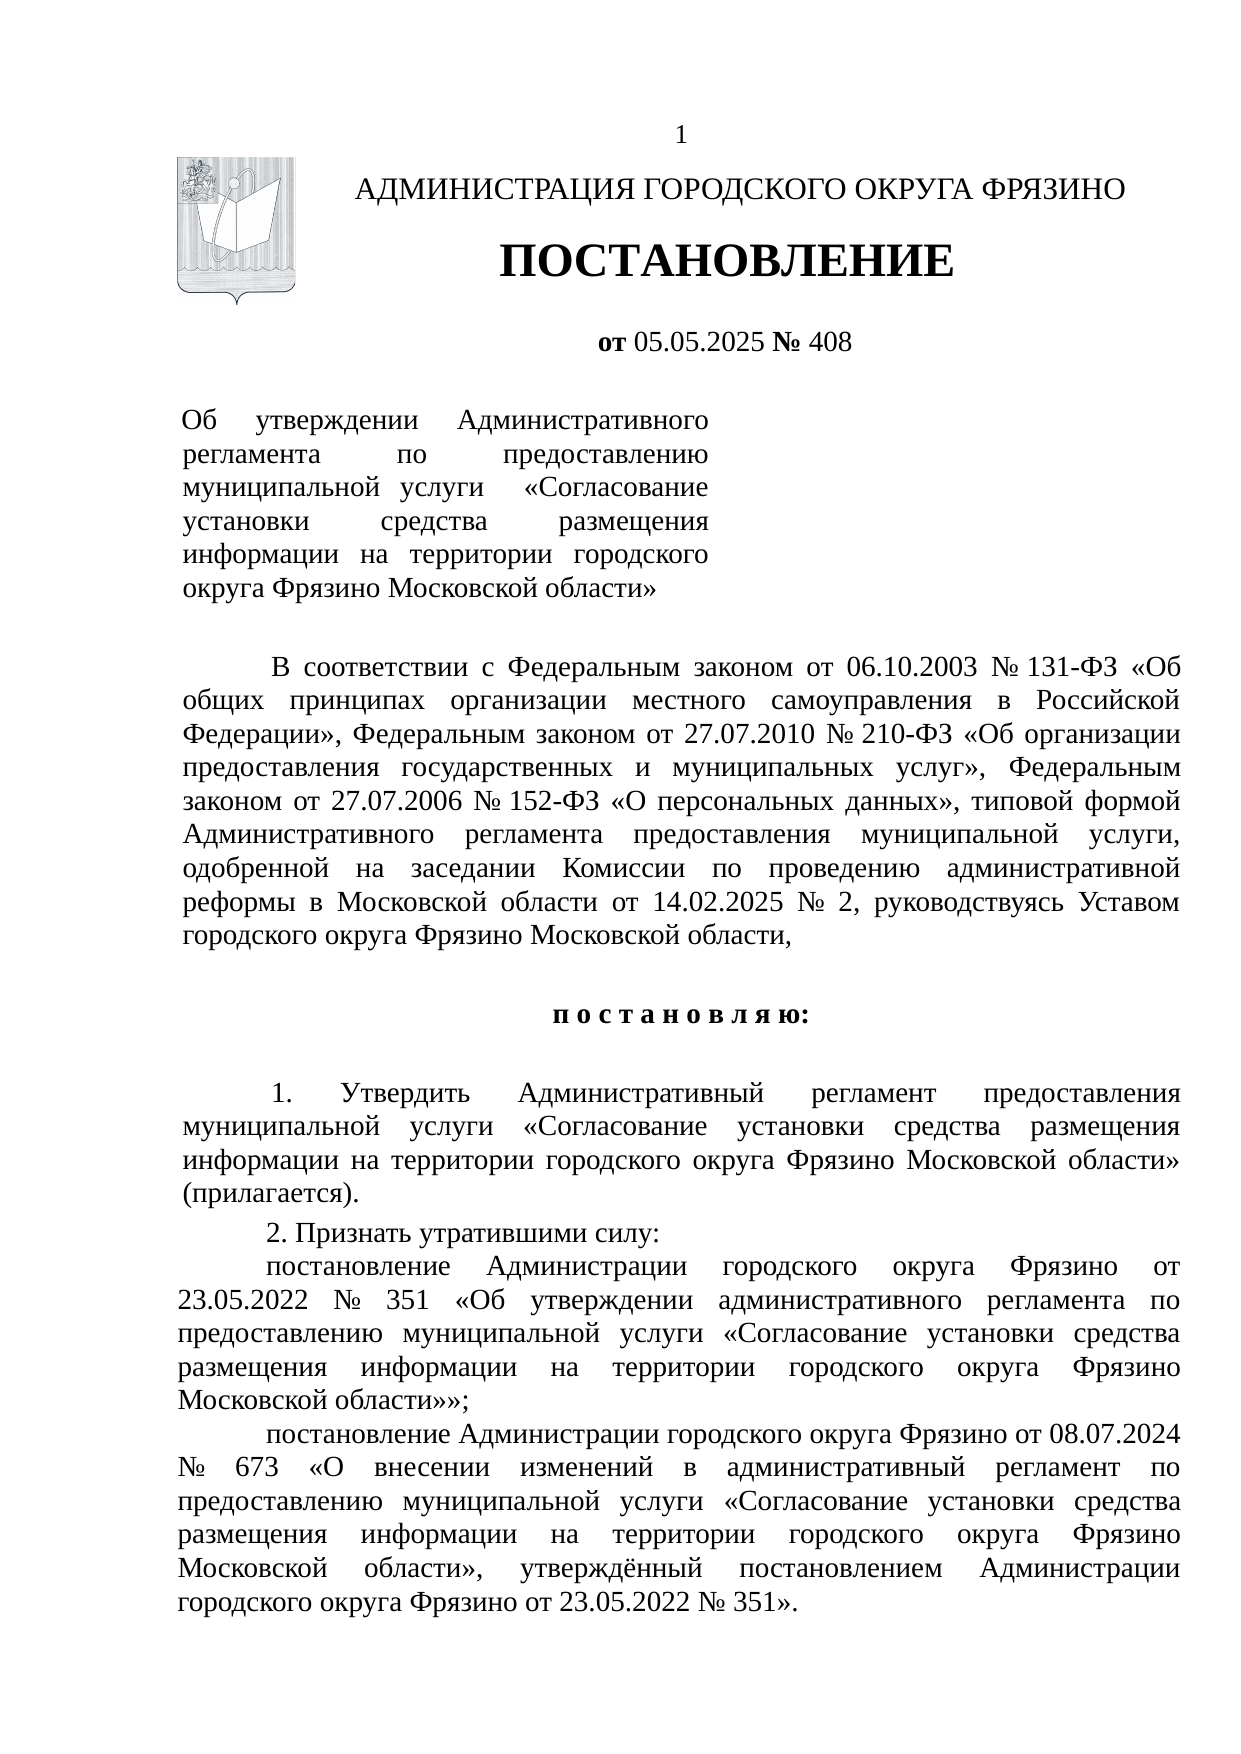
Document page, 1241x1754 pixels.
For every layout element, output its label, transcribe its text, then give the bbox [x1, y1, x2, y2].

text постановление Администрации городского округа Фрязино от 08.07.2024 № 673 «О внесении изменений в административный регламент по предоставлению муниципальной услуги «Согласование установки средства размещения информации на территории городского округа Фрязино Московской области», утверждённый постановлением Администрации городского округа Фрязино от 23.05.2022 № 351». [177, 1416, 1181, 1617]
text Об утверждении Административного регламента по предоставлению муниципальной услуги «Согласование установки средства размещения информации на территории городского округа Фрязино Московской области» [181, 402, 709, 604]
text постановление Администрации городского округа Фрязино от 23.05.2022 № 351 «Об утверждении административного регламента по предоставлению муниципальной услуги «Согласование установки средства размещения информации на территории городского округа Фрязино Московской области»»; [177, 1248, 1181, 1416]
text п о с т а н о в л я ю: [181, 996, 1181, 1029]
subtitle ПОСТАНОВЛЕНИЕ [427, 232, 1181, 287]
text В соответствии с Федеральным законом от 06.10.2003 № 131-ФЗ «Об общих принципах организации местного самоуправления в Российской Федерации», Федеральным законом от 27.07.2010 № 210-ФЗ «Об организации предоставления государственных и муниципальных услуг», Федеральным законом от 27.07.2006 № 152-ФЗ «О персональных данных», типовой формой Административного регламента предоставления муниципальной услуги, одобренной на заседании Комиссии по проведению административной реформы в Московской области от 14.02.2025 № 2, руководствуясь Уставом городского округа Фрязино Московской области, [182, 649, 1181, 951]
text от 05.05.2025 № 408 [181, 324, 1181, 357]
text 2. Признать утратившими силу: [177, 1215, 1181, 1248]
text 1. Утвердить Административный регламент предоставления муниципальной услуги «Согласование установки средства размещения информации на территории городского округа Фрязино Московской области» (прилагается). [182, 1075, 1181, 1209]
list АДМИНИСТРАЦИЯ ГОРОДСКОГО ОКРУГА ФРЯЗИНО [354, 171, 1181, 207]
picture [177, 157, 296, 305]
